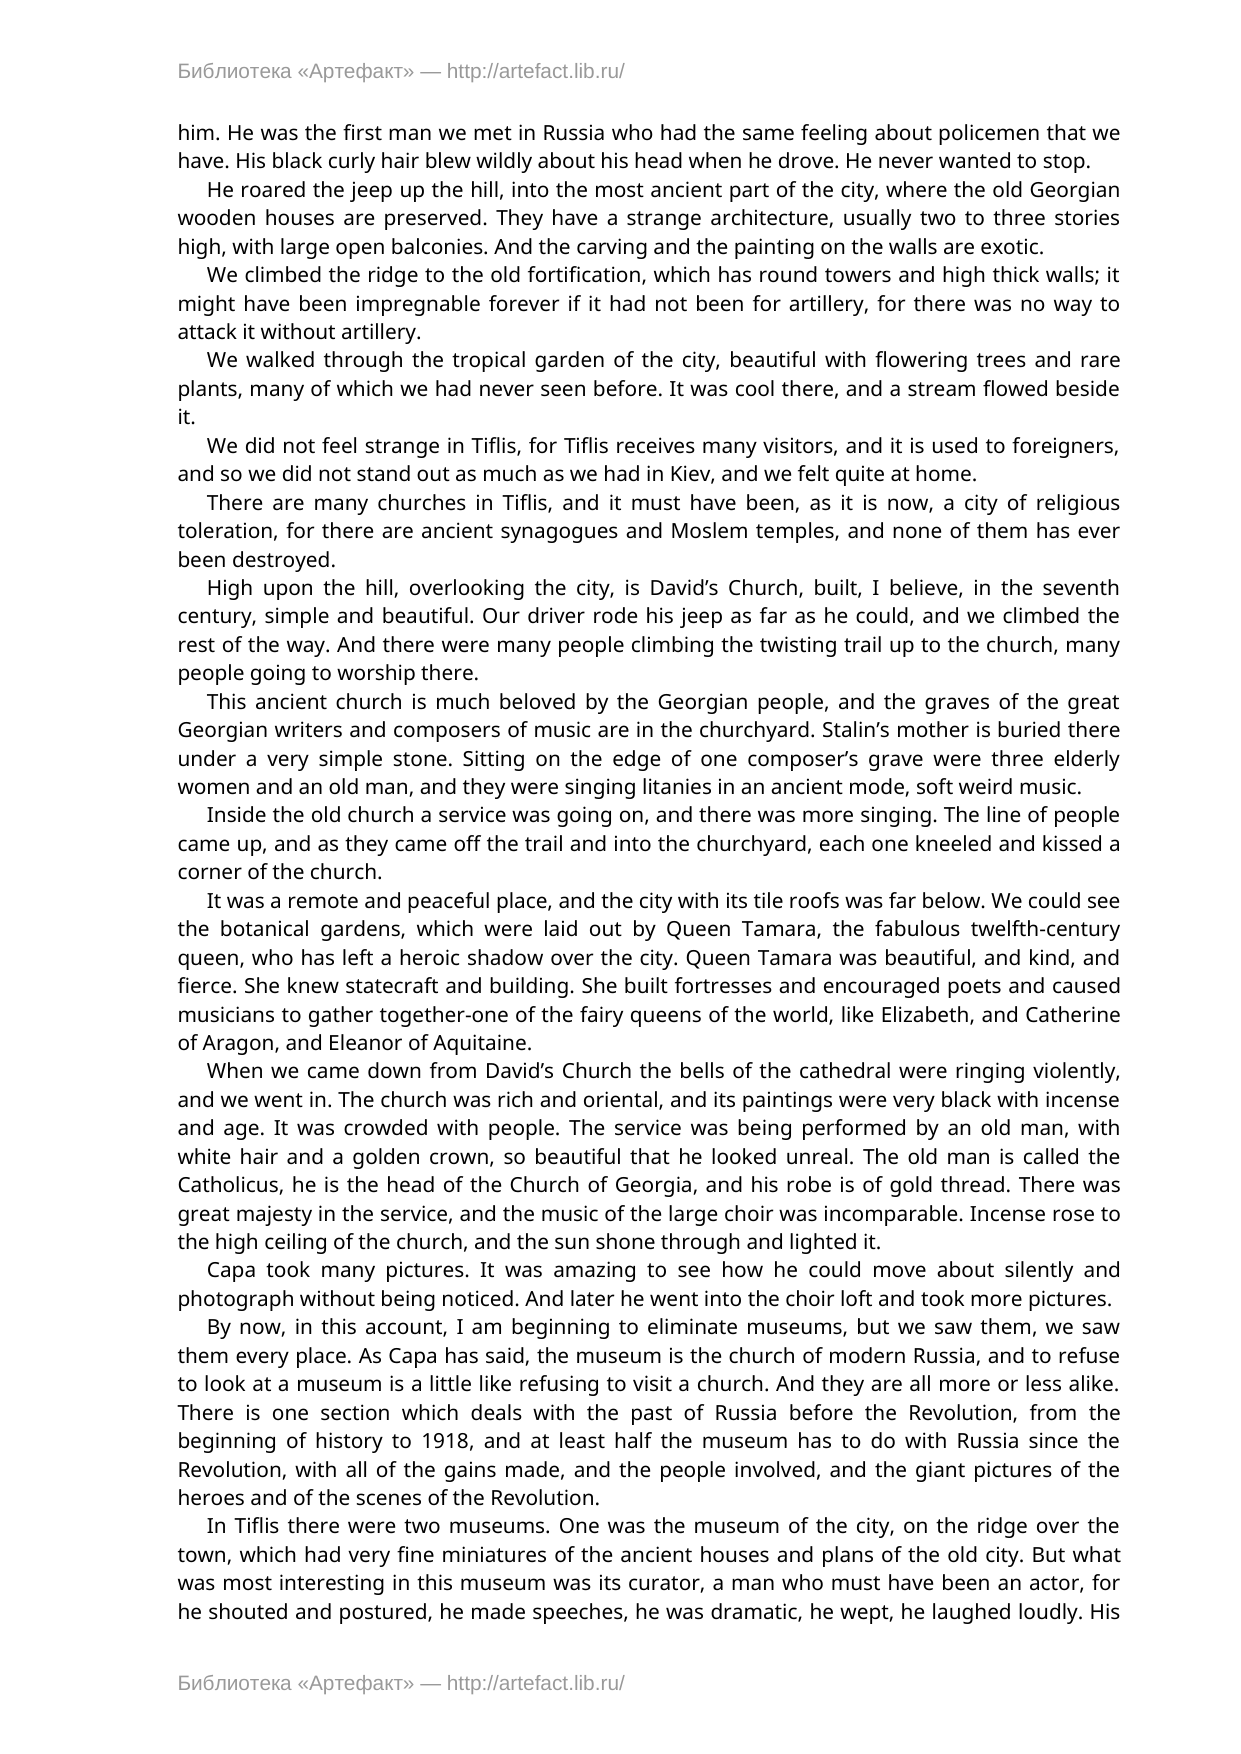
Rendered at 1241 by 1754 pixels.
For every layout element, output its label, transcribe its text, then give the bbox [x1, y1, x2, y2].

text We walked through the tropical garden of the city, beautiful with flowering trees and rare plants, many of which we had never seen before. It was cool there, and a stream flowed beside it. [177, 346, 1122, 431]
text By now, in this account, I am beginning to eliminate museums, but we saw them, we saw them every place. As Capa has said, the museum is the church of modern Russia, and to refuse to look at a museum is a little like refusing to visit a church. And they are all more or less alike. There is one section which deals with the past of Russia before the Revolution, from the beginning of history to 1918, and at least half the museum has to do with Russia since the Revolution, with all of the gains made, and the people involved, and the giant pictures of the heroes and of the scenes of the Revolution. [177, 1312, 1122, 1512]
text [177, 1512, 1122, 1625]
text High upon the hill, overlooking the city, is David’s Church, built, I believe, in the seventh century, simple and beautiful. Our driver rode his jeep as far as he could, and we climbed the rest of the way. And there were many people climbing the twisting trail up to the church, many people going to worship there. [177, 573, 1122, 687]
text There are many churches in Tiflis, and it must have been, as it is now, a city of religious toleration, for there are ancient synagogues and Moslem temples, and none of them has ever been destroyed. [177, 488, 1122, 573]
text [177, 118, 1122, 175]
text We did not feel strange in Tiflis, for Tiflis receives many visitors, and it is used to foreigners, and so we did not stand out as much as we had in Kiev, and we felt quite at home. [177, 431, 1122, 488]
text It was a remote and peaceful place, and the city with its tile roofs was far below. We could see the botanical gardens, which were laid out by Queen Tamara, the fabulous twelfth-century queen, who has left a heroic shadow over the city. Queen Tamara was beautiful, and kind, and fierce. She knew statecraft and building. She built fortresses and encouraged poets and caused musicians to gather together-one of the fairy queens of the world, like Elizabeth, and Catherine of Aragon, and Eleanor of Aquitaine. [177, 886, 1122, 1057]
text This ancient church is much beloved by the Georgian people, and the graves of the great Georgian writers and composers of music are in the churchyard. Stalin’s mother is buried there under a very simple stone. Sitting on the edge of one composer’s grave were three elderly women and an old man, and they were singing litanies in an ancient mode, soft weird music. [177, 687, 1122, 801]
text When we came down from David’s Church the bells of the cathedral were ringing violently, and we went in. The church was rich and oriental, and its paintings were very black with incense and age. It was crowded with people. The service was being performed by an old man, with white hair and a golden crown, so beautiful that he looked unreal. The old man is called the Catholicus, he is the head of the Church of Georgia, and his robe is of gold thread. There was great majesty in the service, and the music of the large choir was incomparable. Incense rose to the high ceiling of the church, and the sun shone through and lighted it. [177, 1057, 1122, 1256]
text He roared the jeep up the hill, into the most ancient part of the city, where the old Georgian wooden houses are preserved. They have a strange architecture, usually two to three stories high, with large open balconies. And the carving and the painting on the walls are exotic. [177, 175, 1122, 260]
text We climbed the ridge to the old fortification, which has round towers and high thick walls; it might have been impregnable forever if it had not been for artillery, for there was no way to attack it without artillery. [177, 260, 1122, 346]
text Inside the old church a service was going on, and there was more singing. The line of people came up, and as they came off the trail and into the churchyard, each one kneeled and kissed a corner of the church. [177, 801, 1122, 886]
text Capa took many pictures. It was amazing to see how he could move about silently and photograph without being noticed. And later he went into the choir loft and took more pictures. [177, 1256, 1122, 1312]
